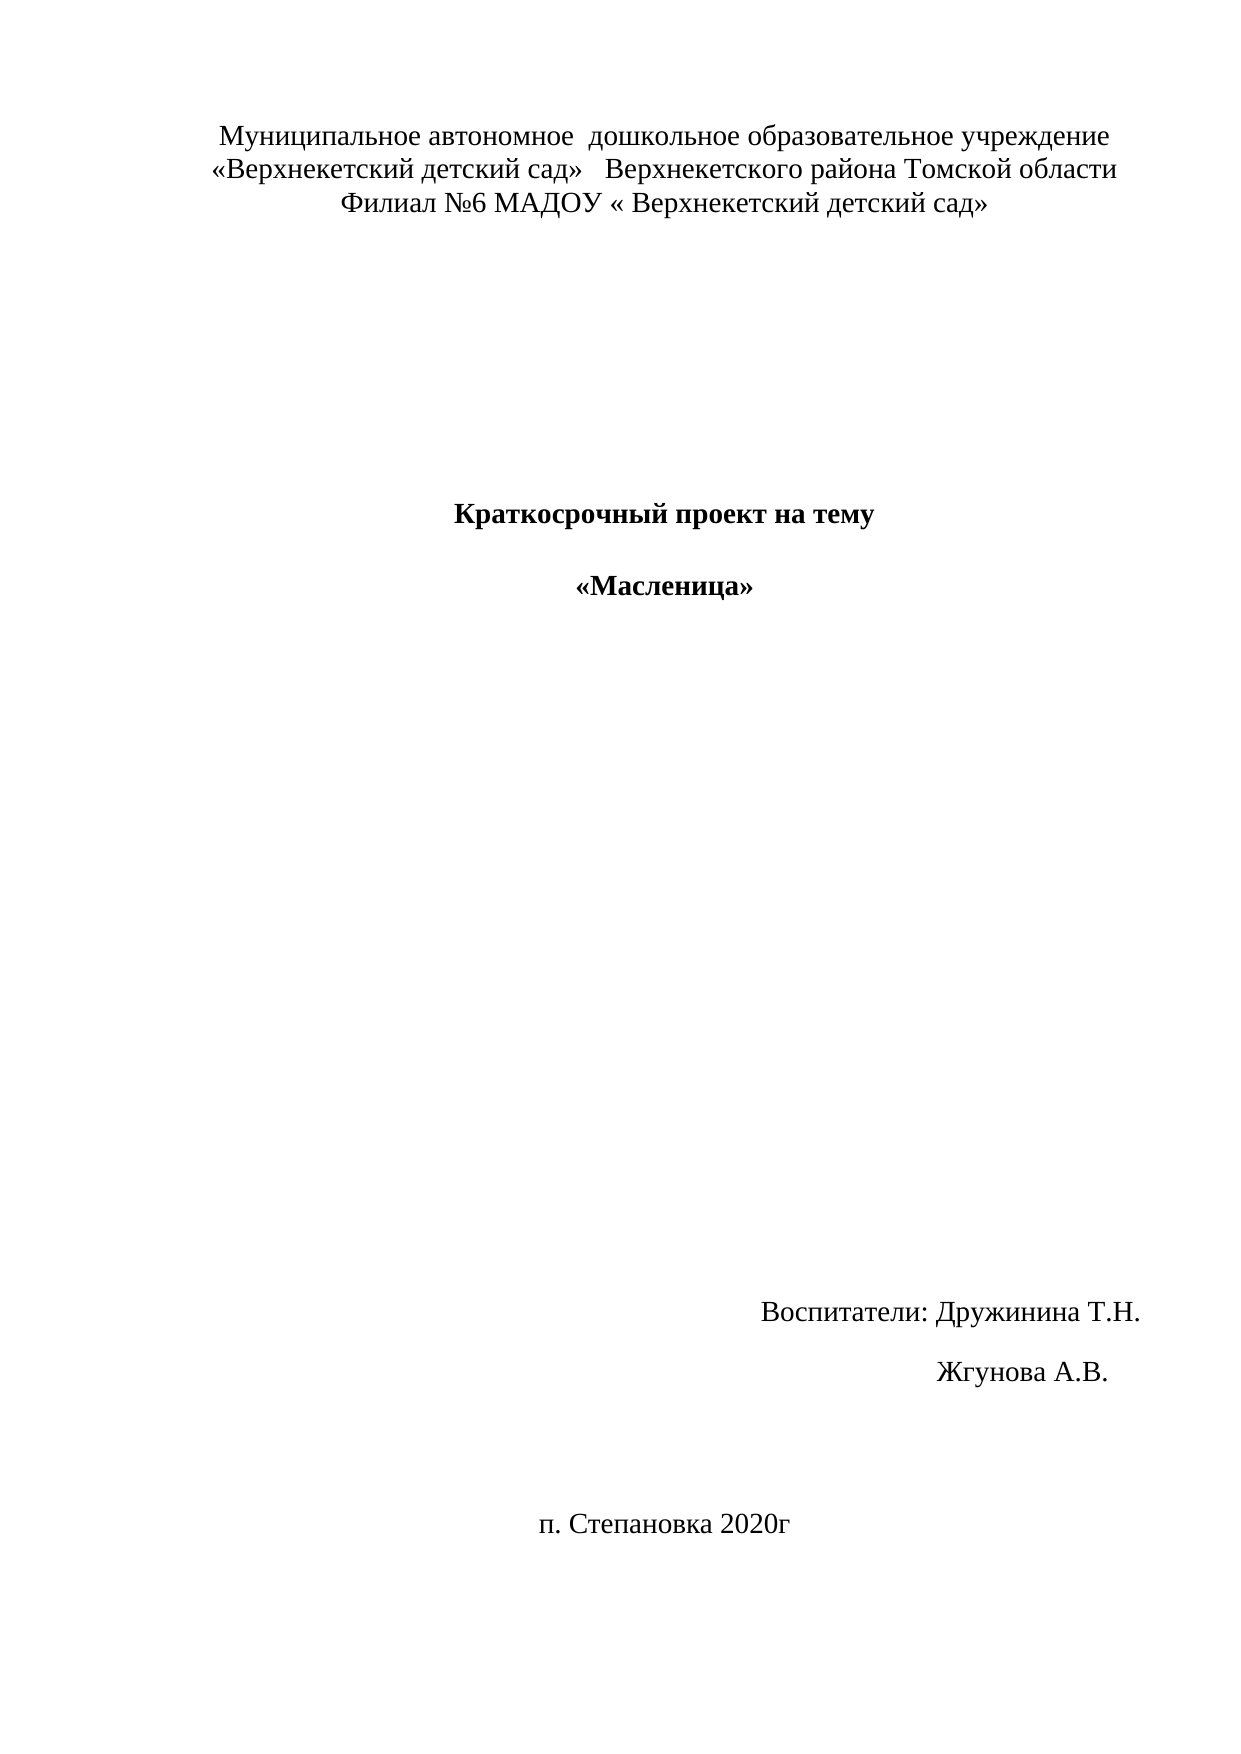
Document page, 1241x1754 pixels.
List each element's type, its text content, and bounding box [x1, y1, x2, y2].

text «Масленица» [177, 568, 1152, 601]
text Муниципальное автономное дошкольное образовательное учреждение [177, 118, 1152, 152]
text Филиал №6 МАДОУ « Верхнекетский детский сад» [177, 185, 1152, 219]
text Краткосрочный проект на тему [177, 496, 1152, 530]
text Воспитатели: Дружинина Т.Н. [177, 1294, 1152, 1328]
text Жгунова А.В. [177, 1354, 1152, 1387]
text п. Степановка 2020г [177, 1506, 1152, 1540]
text «Верхнекетский детский сад» Верхнекетского района Томской области [177, 152, 1152, 185]
